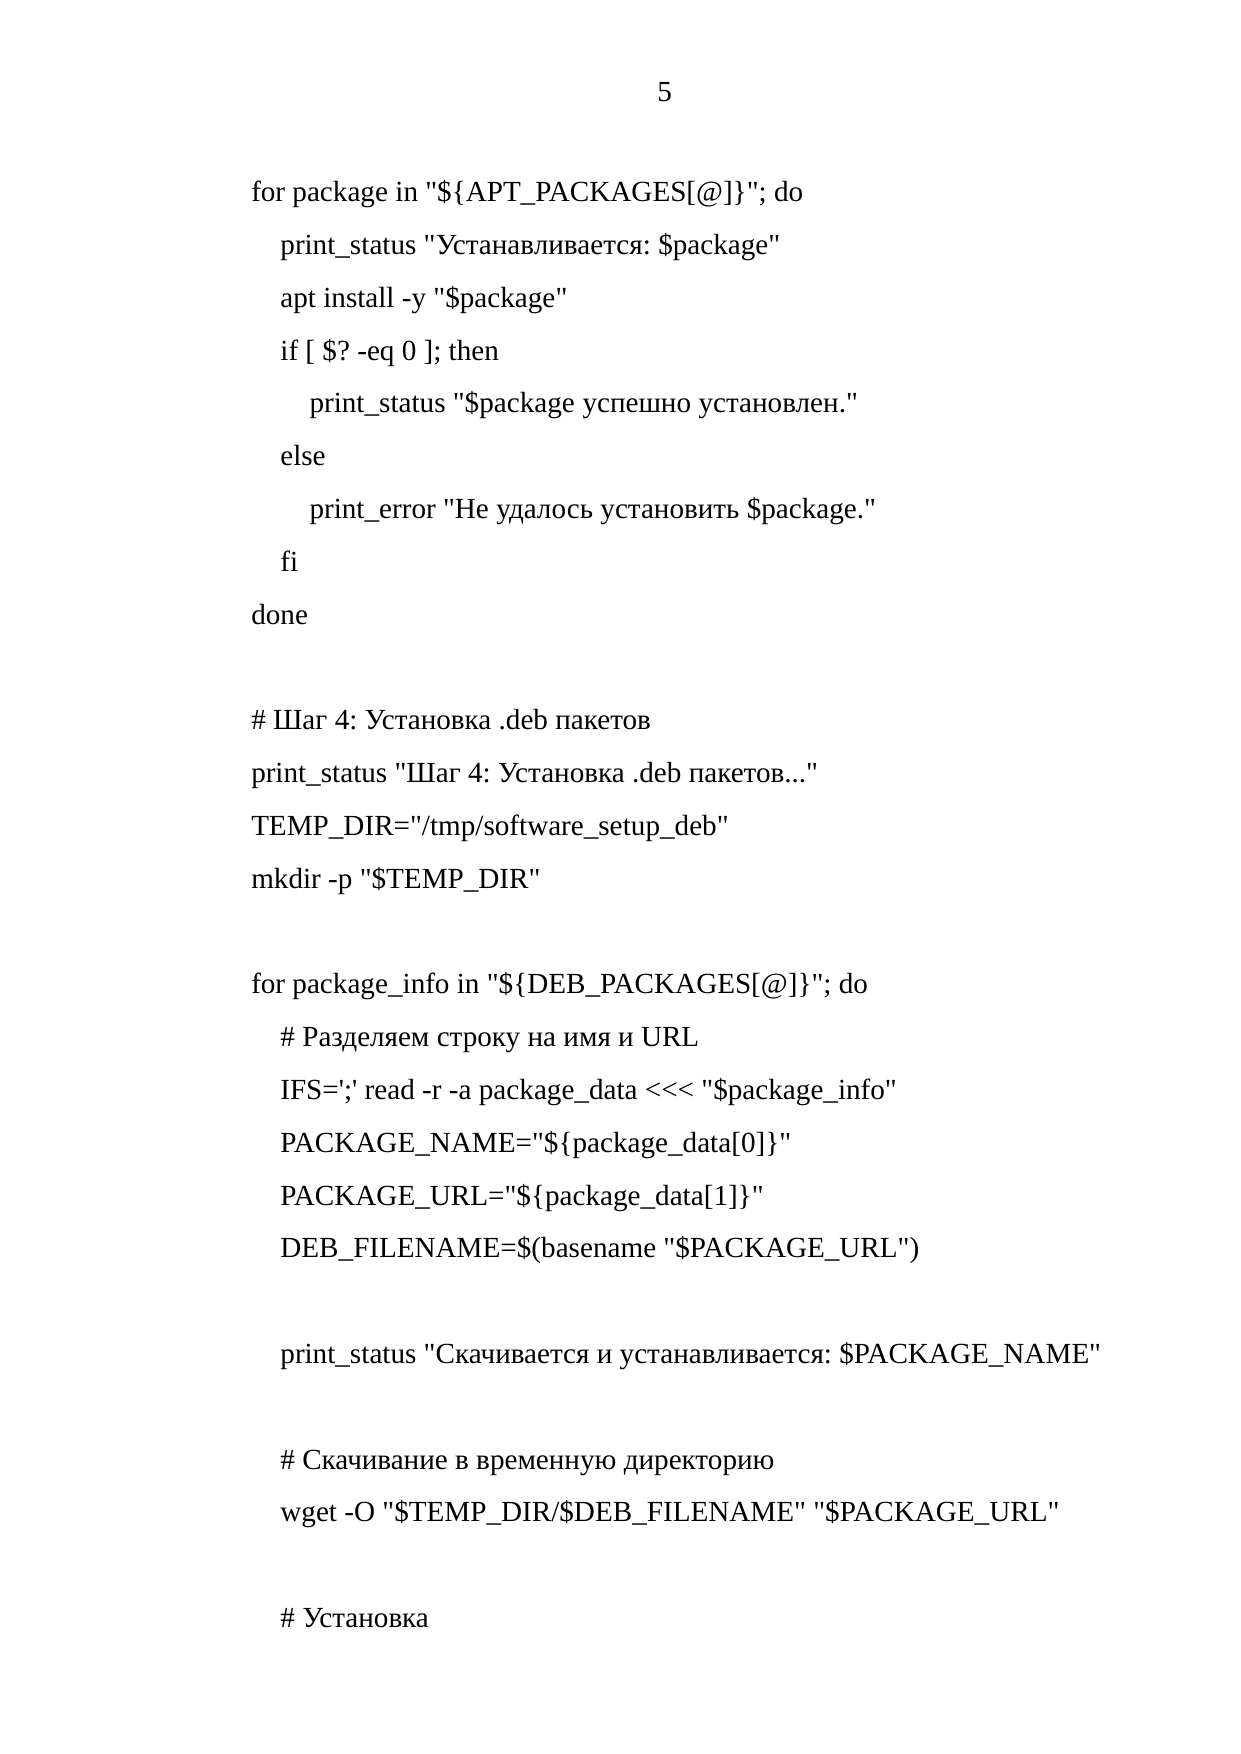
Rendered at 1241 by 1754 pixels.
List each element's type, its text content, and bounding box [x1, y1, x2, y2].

text print_status "Скачивается и устанавливается: $PACKAGE_NAME" [177, 1336, 1152, 1370]
text PACKAGE_URL="${package_data[1]}" [177, 1178, 1152, 1211]
text # Скачивание в временную директорию [177, 1442, 1152, 1475]
text # Разделяем строку на имя и URL [177, 1019, 1152, 1053]
text if [ $? -eq 0 ]; then [177, 333, 1152, 366]
text for package_info in "${DEB_PACKAGES[@]}"; do [177, 966, 1152, 1000]
text fi [177, 544, 1152, 577]
text print_status "$package успешно установлен." [177, 386, 1152, 419]
text TEMP_DIR="/tmp/software_setup_deb" [177, 808, 1152, 842]
text else [177, 438, 1152, 472]
text DEB_FILENAME=$(basename "$PACKAGE_URL") [177, 1231, 1152, 1264]
text # Шаг 4: Установка .deb пакетов [177, 702, 1152, 736]
text apt install -y "$package" [177, 280, 1152, 313]
text print_status "Шаг 4: Установка .deb пакетов..." [177, 755, 1152, 789]
text for package in "${APT_PACKAGES[@]}"; do [177, 174, 1152, 208]
text print_status "Устанавливается: $package" [177, 227, 1152, 261]
text # Установка [177, 1600, 1152, 1634]
text mkdir -p "$TEMP_DIR" [177, 861, 1152, 894]
text print_error "Не удалось установить $package." [177, 491, 1152, 525]
text done [177, 597, 1152, 630]
text PACKAGE_NAME="${package_data[0]}" [177, 1125, 1152, 1158]
text IFS=';' read -r -a package_data <<< "$package_info" [177, 1072, 1152, 1106]
text wget -O "$TEMP_DIR/$DEB_FILENAME" "$PACKAGE_URL" [177, 1494, 1152, 1528]
